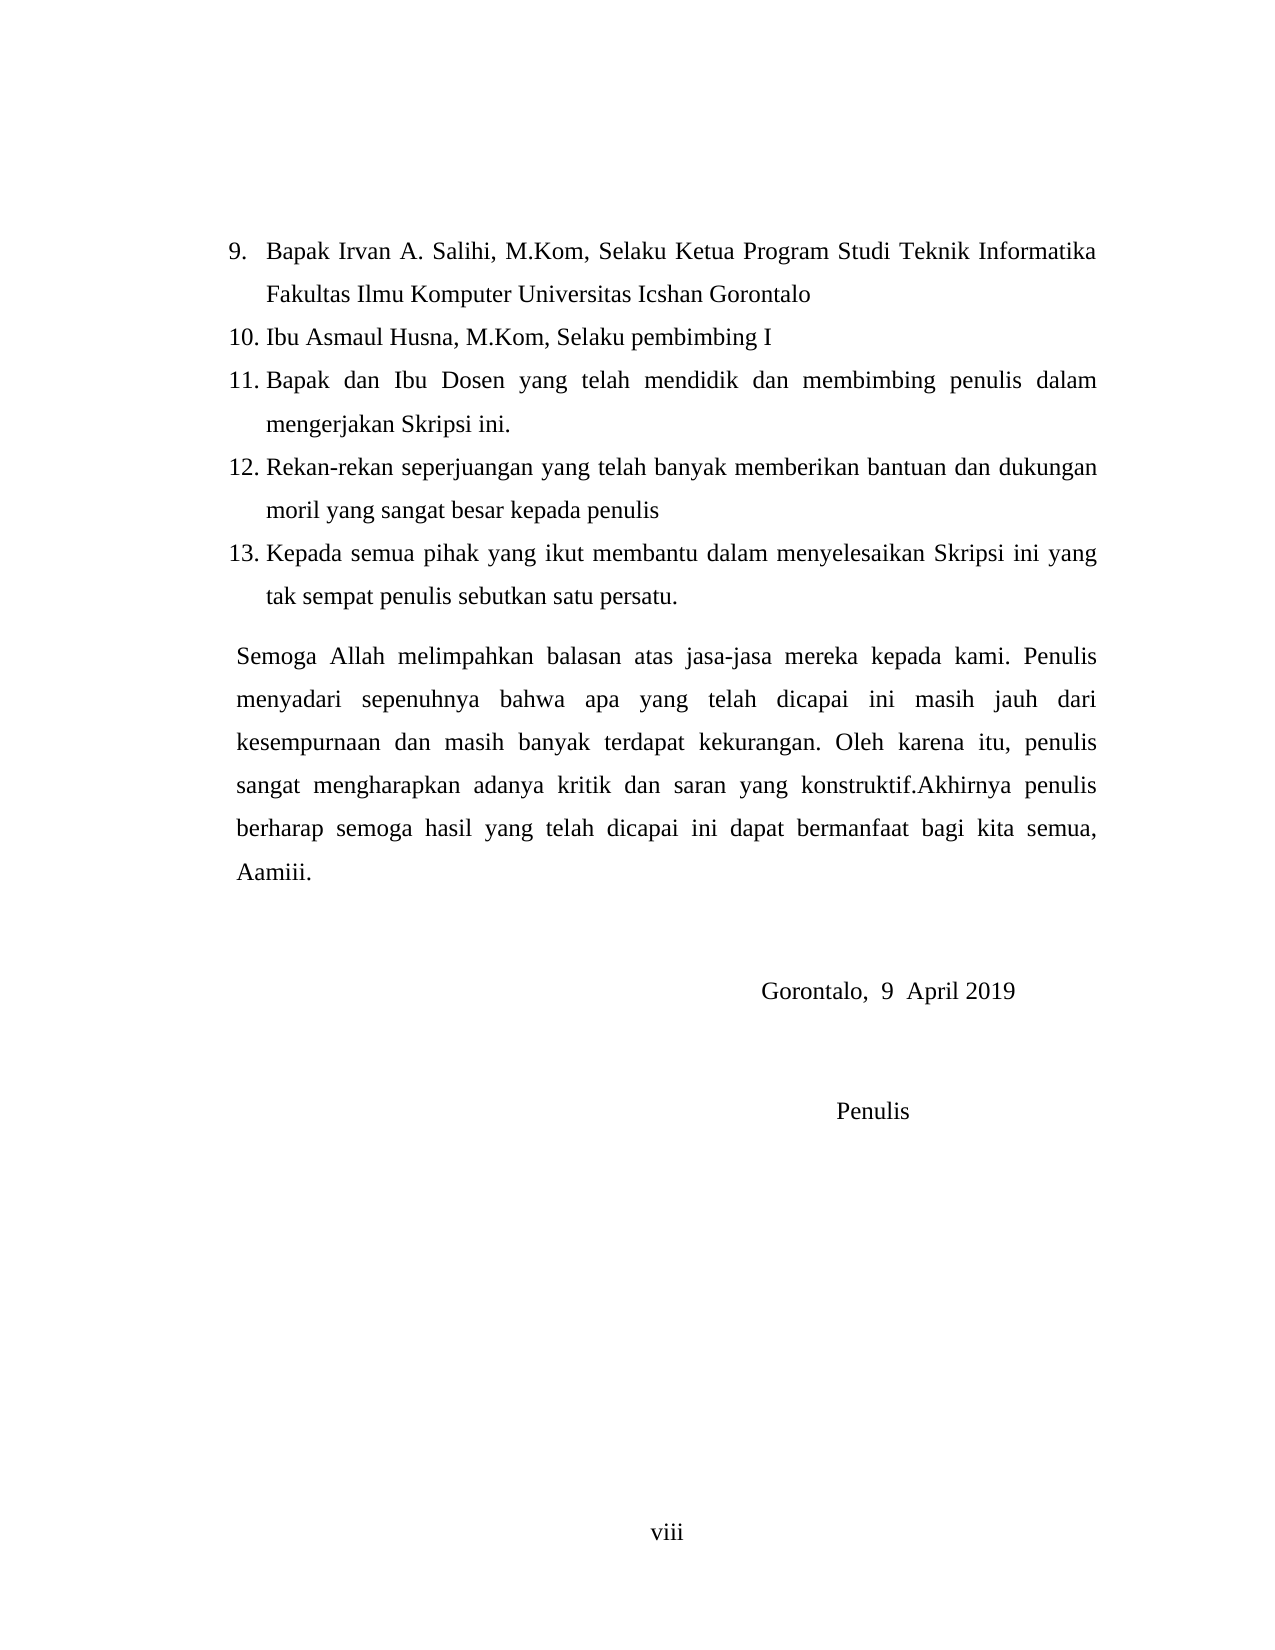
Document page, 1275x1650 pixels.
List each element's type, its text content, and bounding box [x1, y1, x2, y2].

text Semoga Allah melimpahkan balasan atas jasa-jasa mereka kepada kami. Penulis menyadari sepenuhnya bahwa apa yang telah dicapai ini masih jauh dari kesempurnaan dan masih banyak terdapat kekurangan. Oleh karena itu, penulis sangat mengharapkan adanya kritik dan saran yang konstruktif.Akhirnya penulis berharap semoga hasil yang telah dicapai ini dapat bermanfaat bagi kita semua, Aamiii. [236, 641, 1098, 885]
list Kepada semua pihak yang ikut membantu dalam menyelesaikan Skripsi ini yang tak sempat penulis sebutkan satu persatu. [228, 538, 1098, 610]
text Gorontalo, 9 April 2019 [236, 976, 1098, 1005]
list Bapak Irvan A. Salihi, M.Kom, Selaku Ketua Program Studi Teknik Informatika Fakultas Ilmu Komputer Universitas Icshan Gorontalo [228, 236, 1098, 308]
list Bapak dan Ibu Dosen yang telah mendidik dan membimbing penulis dalam mengerjakan Skripsi ini. [228, 366, 1098, 437]
list Rekan-rekan seperjuangan yang telah banyak memberikan bantuan dan dukungan moril yang sangat besar kepada penulis [228, 452, 1098, 524]
text Penulis [236, 1096, 1098, 1124]
list Ibu Asmaul Husna, M.Kom, Selaku pembimbing I [228, 322, 1098, 351]
